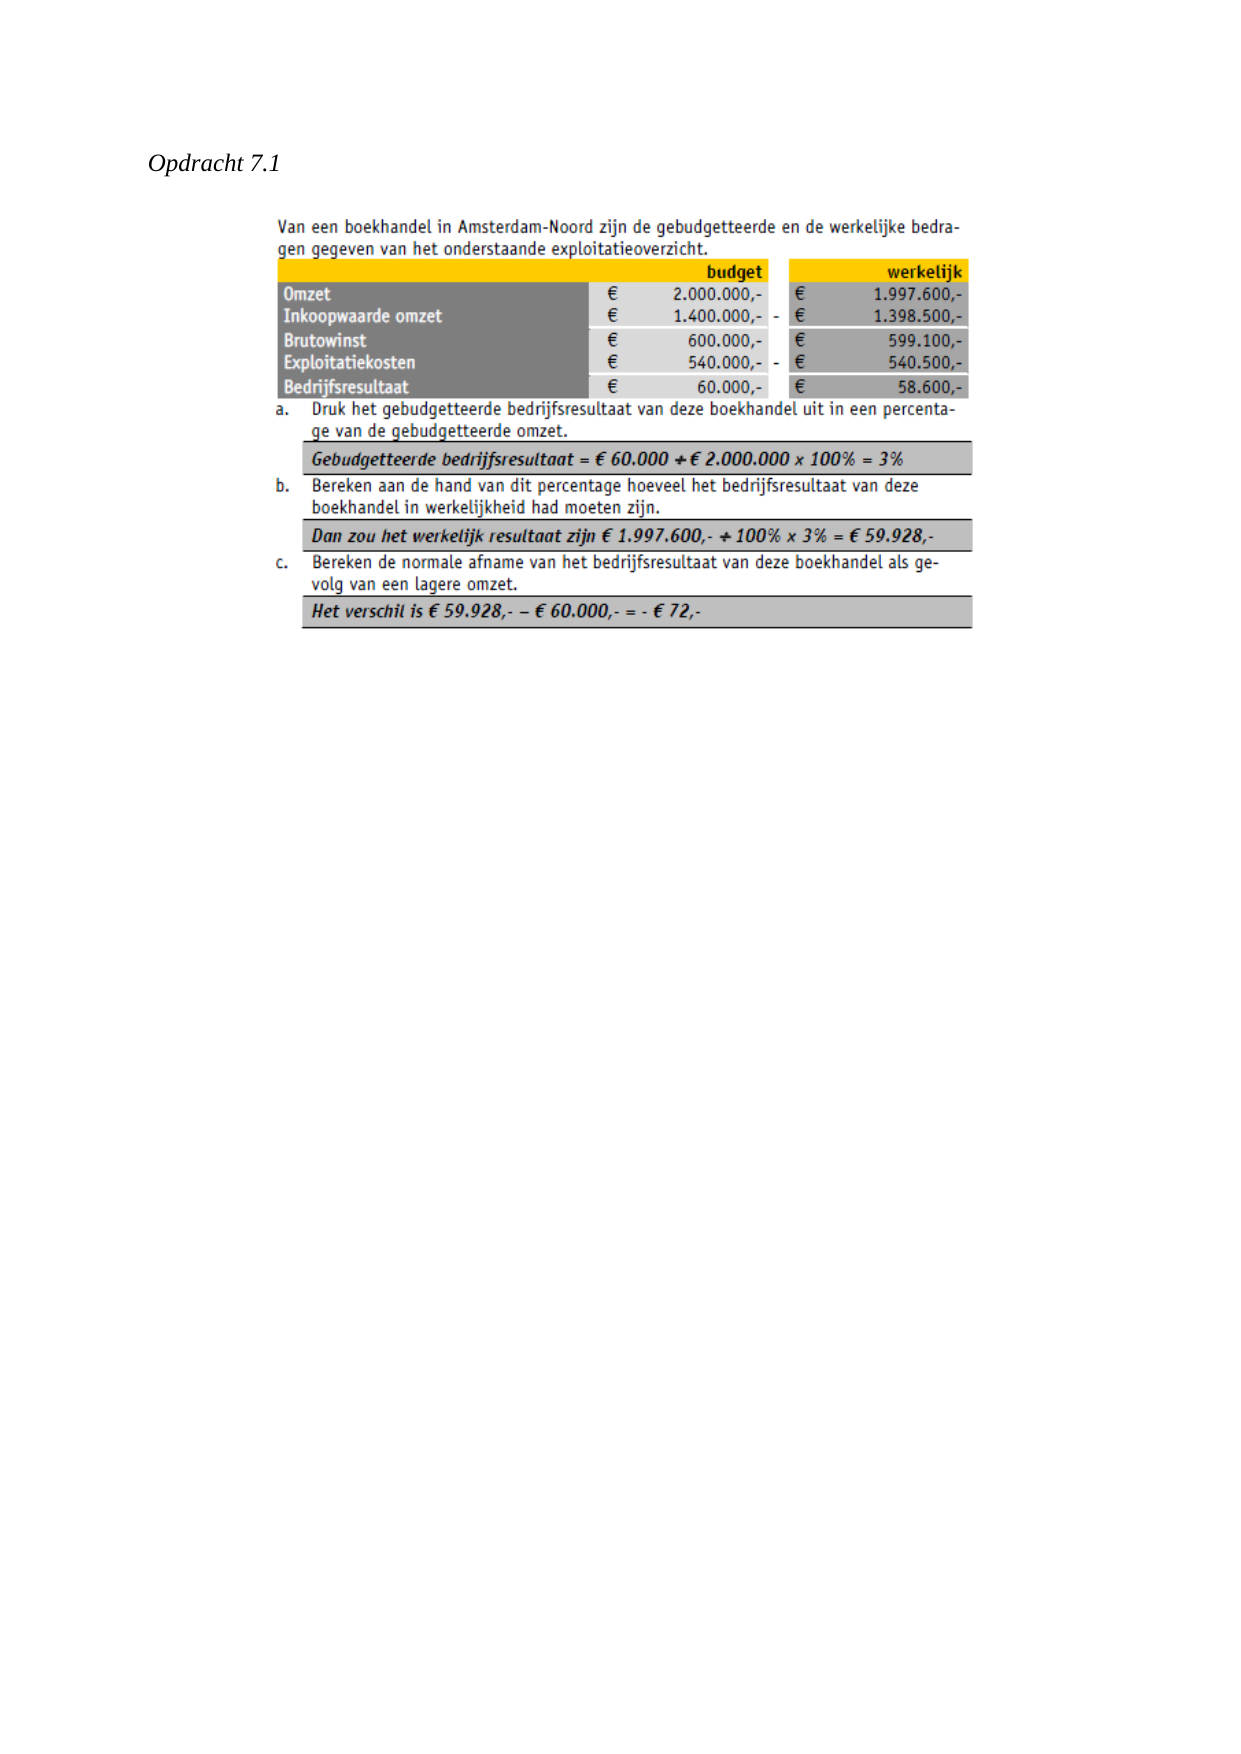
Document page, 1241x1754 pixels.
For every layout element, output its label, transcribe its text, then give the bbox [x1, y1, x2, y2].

picture [271, 218, 974, 631]
text Opdracht 7.1 [148, 148, 1093, 176]
